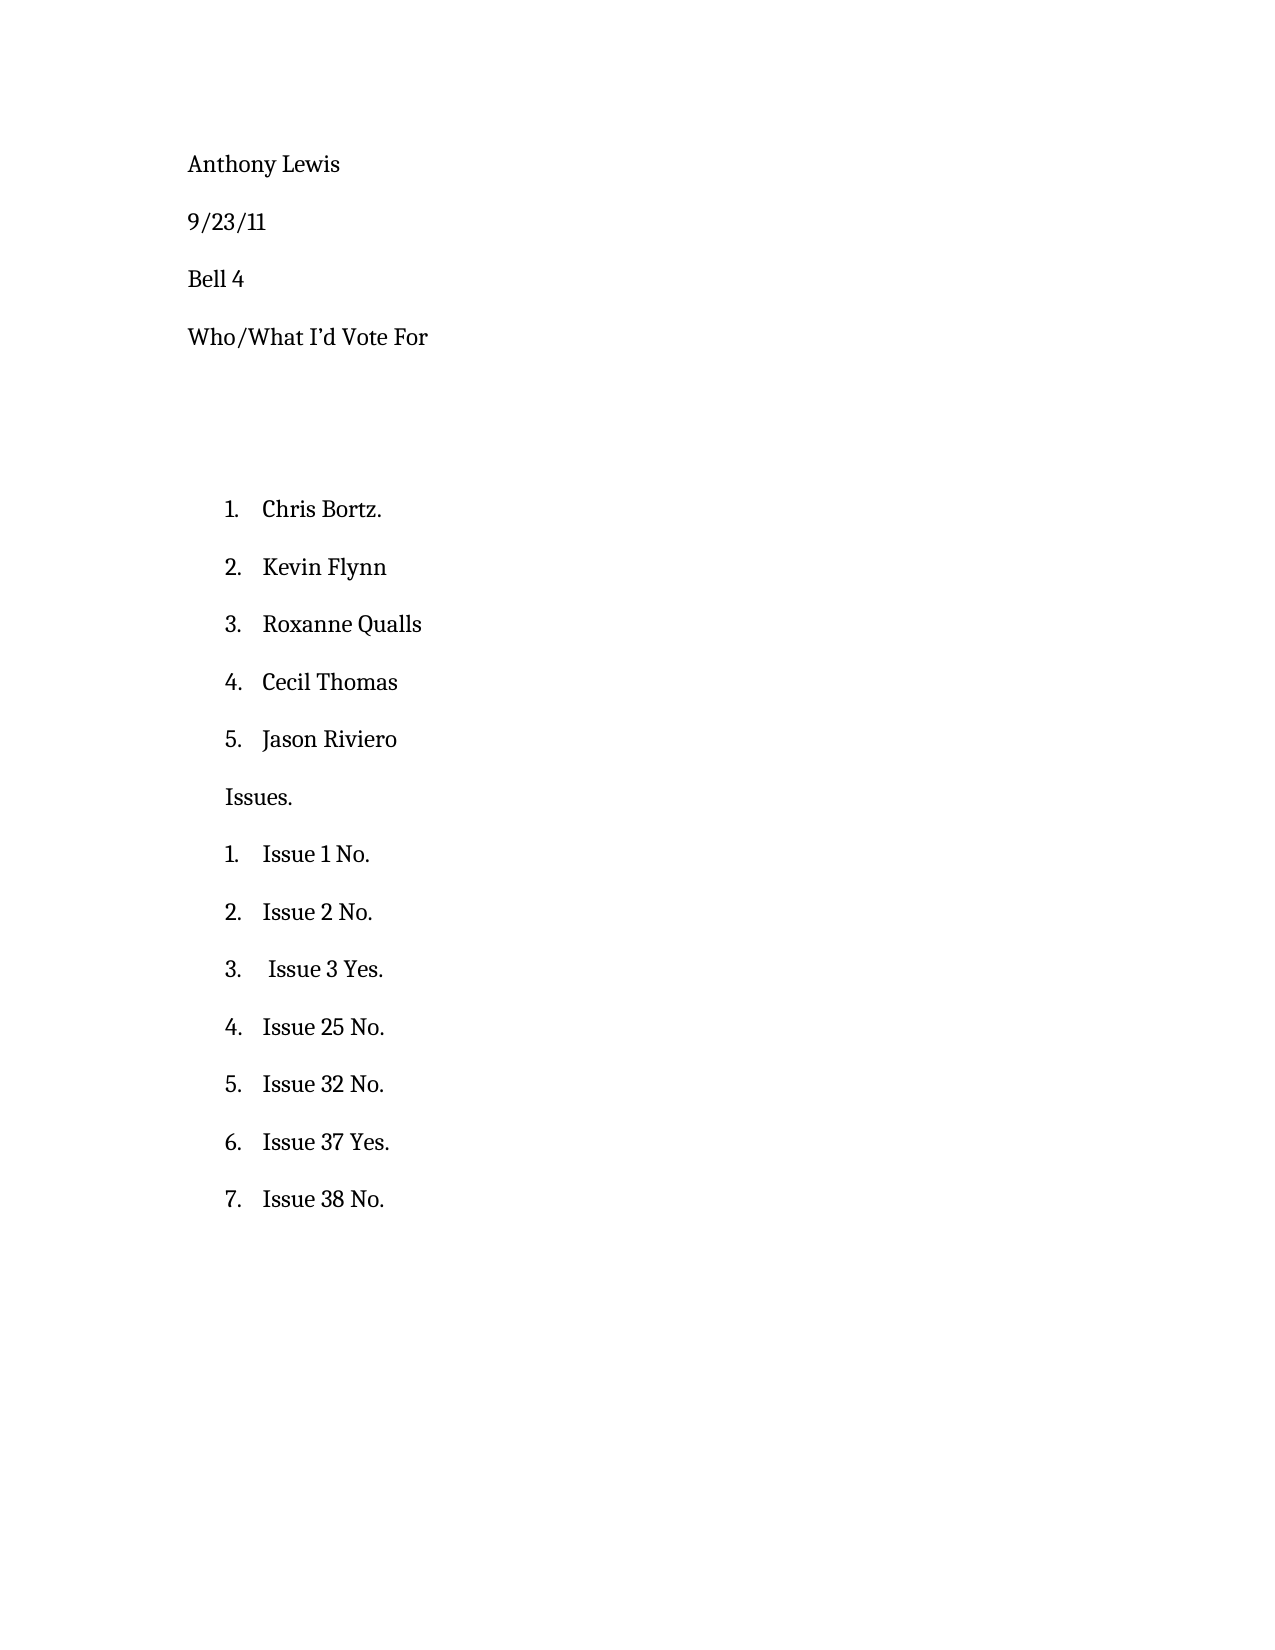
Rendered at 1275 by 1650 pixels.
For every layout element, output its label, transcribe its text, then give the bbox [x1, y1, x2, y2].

text Issues. [225, 782, 1087, 811]
text Anthony Lewis [187, 150, 1087, 179]
list Issue 3 Yes. [225, 955, 1087, 984]
list Jason Riviero [225, 725, 1087, 754]
list Kevin Flynn [225, 552, 1087, 581]
list Chris Bortz. [225, 495, 1087, 524]
text Bell 4 [187, 265, 1087, 294]
list Issue 25 No. [225, 1012, 1087, 1041]
text 9/23/11 [187, 207, 1087, 236]
list Cecil Thomas [225, 667, 1087, 696]
list Issue 37 Yes. [225, 1127, 1087, 1156]
list Issue 38 No. [225, 1185, 1087, 1214]
list Issue 2 No. [225, 897, 1087, 926]
text Who/What I’d Vote For [187, 322, 1087, 351]
list Issue 32 No. [225, 1070, 1087, 1099]
list Issue 1 No. [225, 840, 1087, 869]
list Roxanne Qualls [225, 610, 1087, 639]
